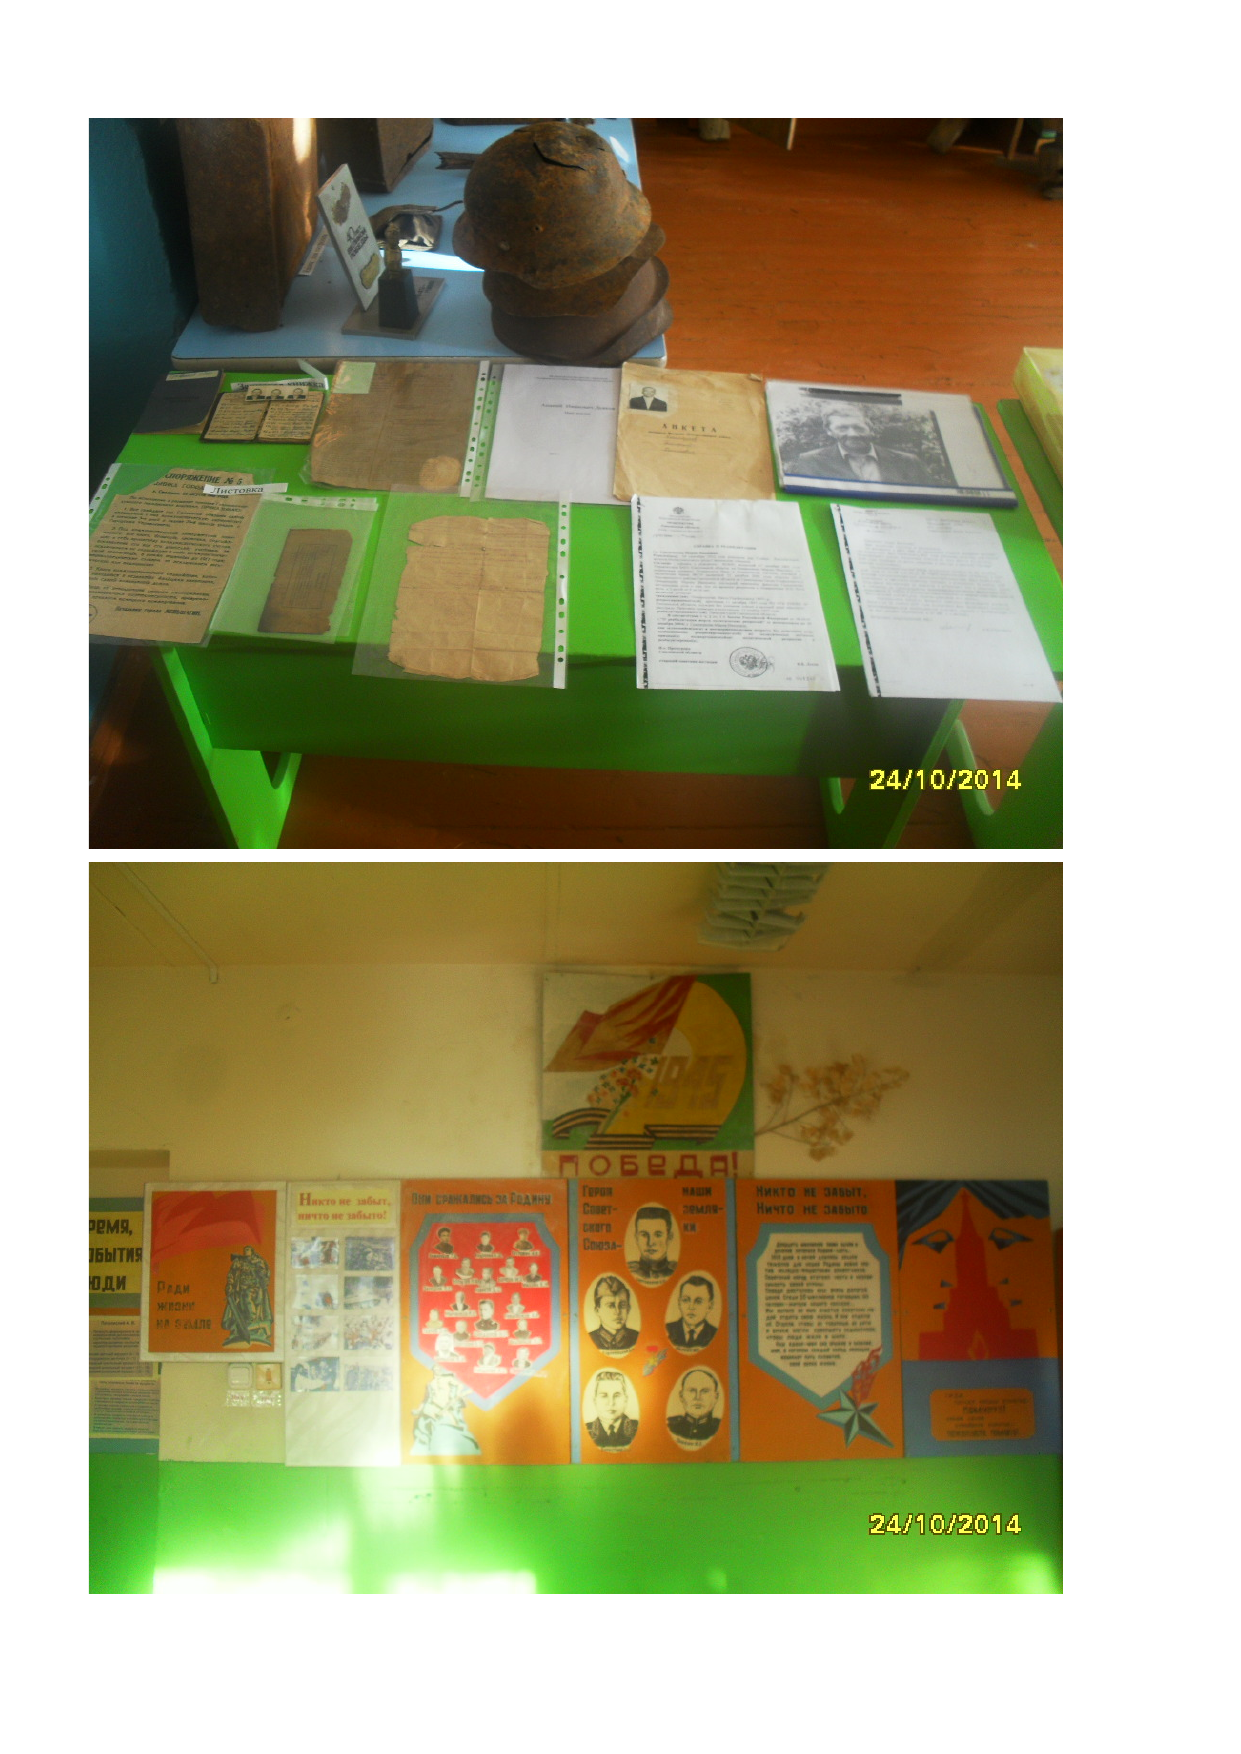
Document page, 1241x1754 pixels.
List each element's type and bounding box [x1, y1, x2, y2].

picture [88, 862, 1063, 1594]
picture [88, 118, 1063, 849]
